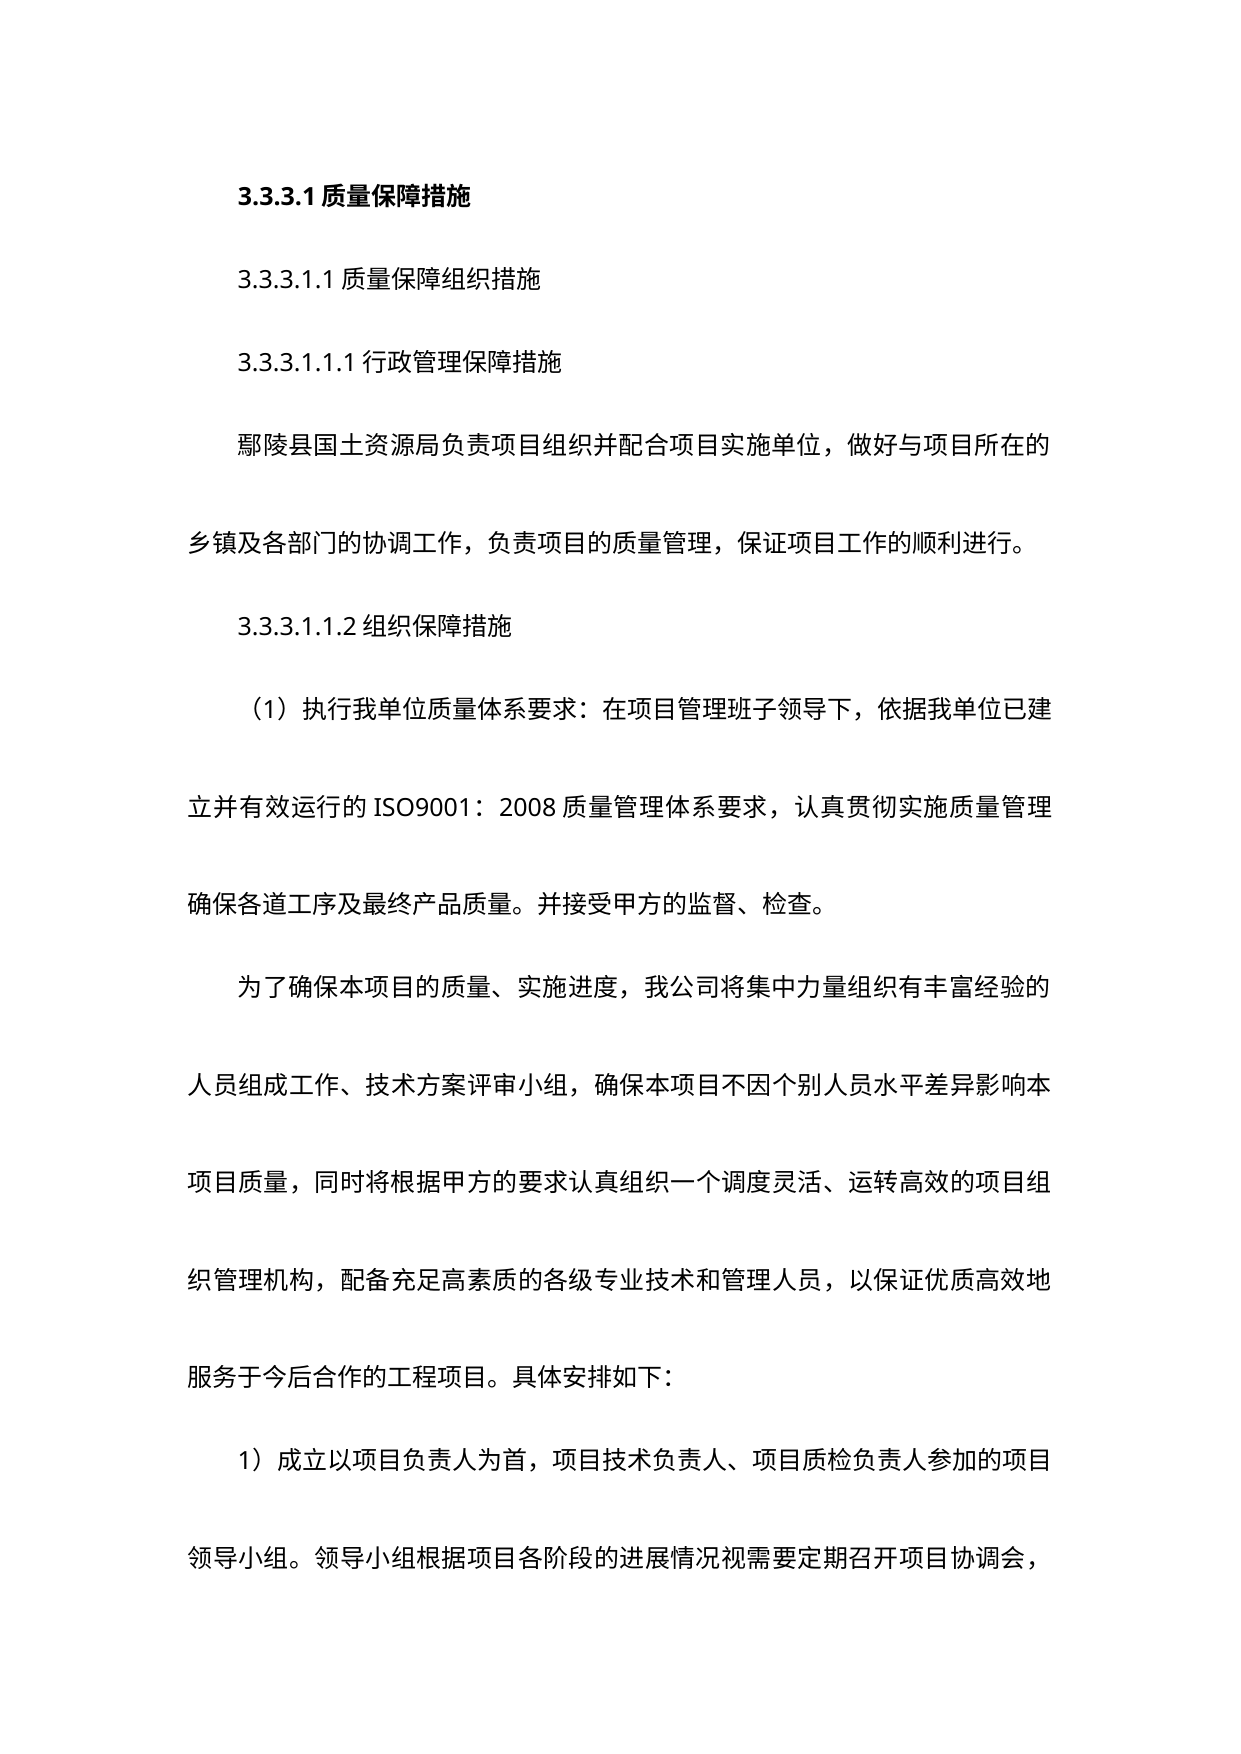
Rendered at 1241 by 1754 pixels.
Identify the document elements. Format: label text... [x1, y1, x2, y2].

text 3.3.3.1.1.2组织保障措施 [187, 592, 1053, 657]
text （1）执行我单位质量体系要求：在项目管理班子领导下，依据我单位已建立并有效运行的ISO9001：2008质量管理体系要求，认真贯彻实施质量管理，确保各道工序及最终产品质量。并接受甲方的监督、检查。 [187, 675, 1053, 935]
text 3.3.3.1.1质量保障组织措施 [187, 245, 1053, 310]
text 3.3.3.1.1.1行政管理保障措施 [187, 328, 1053, 393]
text 为了确保本项目的质量、实施进度，我公司将集中力量组织有丰富经验的人员组成工作、技术方案评审小组，确保本项目不因个别人员水平差异影响本项目质量，同时将根据甲方的要求认真组织一个调度灵活、运转高效的项目组织管理机构，配备充足高素质的各级专业技术和管理人员，以保证优质高效地服务于今后合作的工程项目。具体安排如下： [187, 953, 1053, 1408]
text 3.3.3.1质量保障措施 [187, 162, 1053, 227]
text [187, 1426, 1053, 1589]
text 鄢陵县国土资源局负责项目组织并配合项目实施单位，做好与项目所在的乡镇及各部门的协调工作，负责项目的质量管理，保证项目工作的顺利进行。 [187, 411, 1053, 574]
